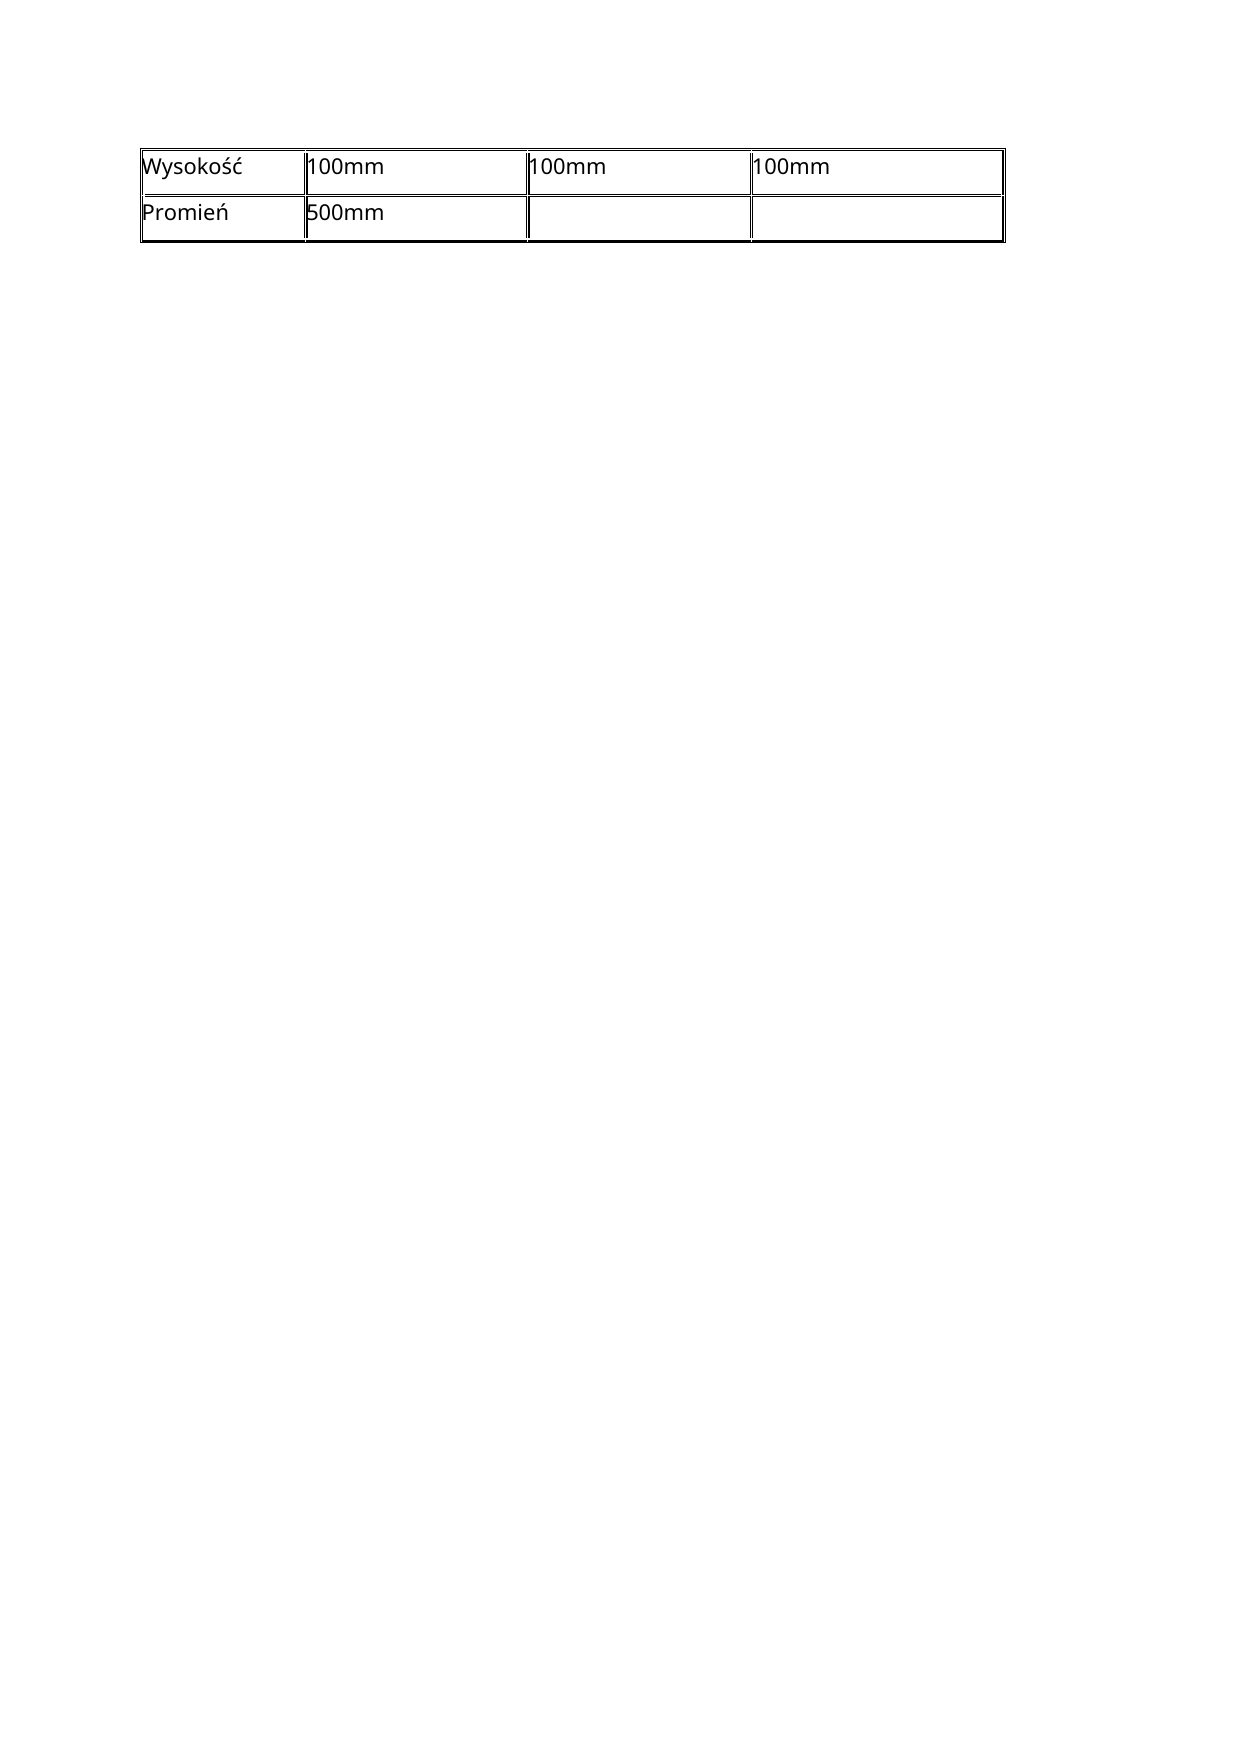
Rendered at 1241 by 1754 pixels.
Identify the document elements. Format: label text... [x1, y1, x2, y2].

table_cell 100mm [306, 149, 528, 194]
table_cell Promień [141, 194, 306, 240]
table_cell 100mm [528, 151, 752, 194]
table_cell [528, 197, 752, 240]
table_cell 500mm [306, 194, 528, 240]
table_cell Wysokość [141, 149, 306, 194]
table_cell 100mm [752, 151, 1002, 194]
table_cell [752, 194, 1004, 240]
